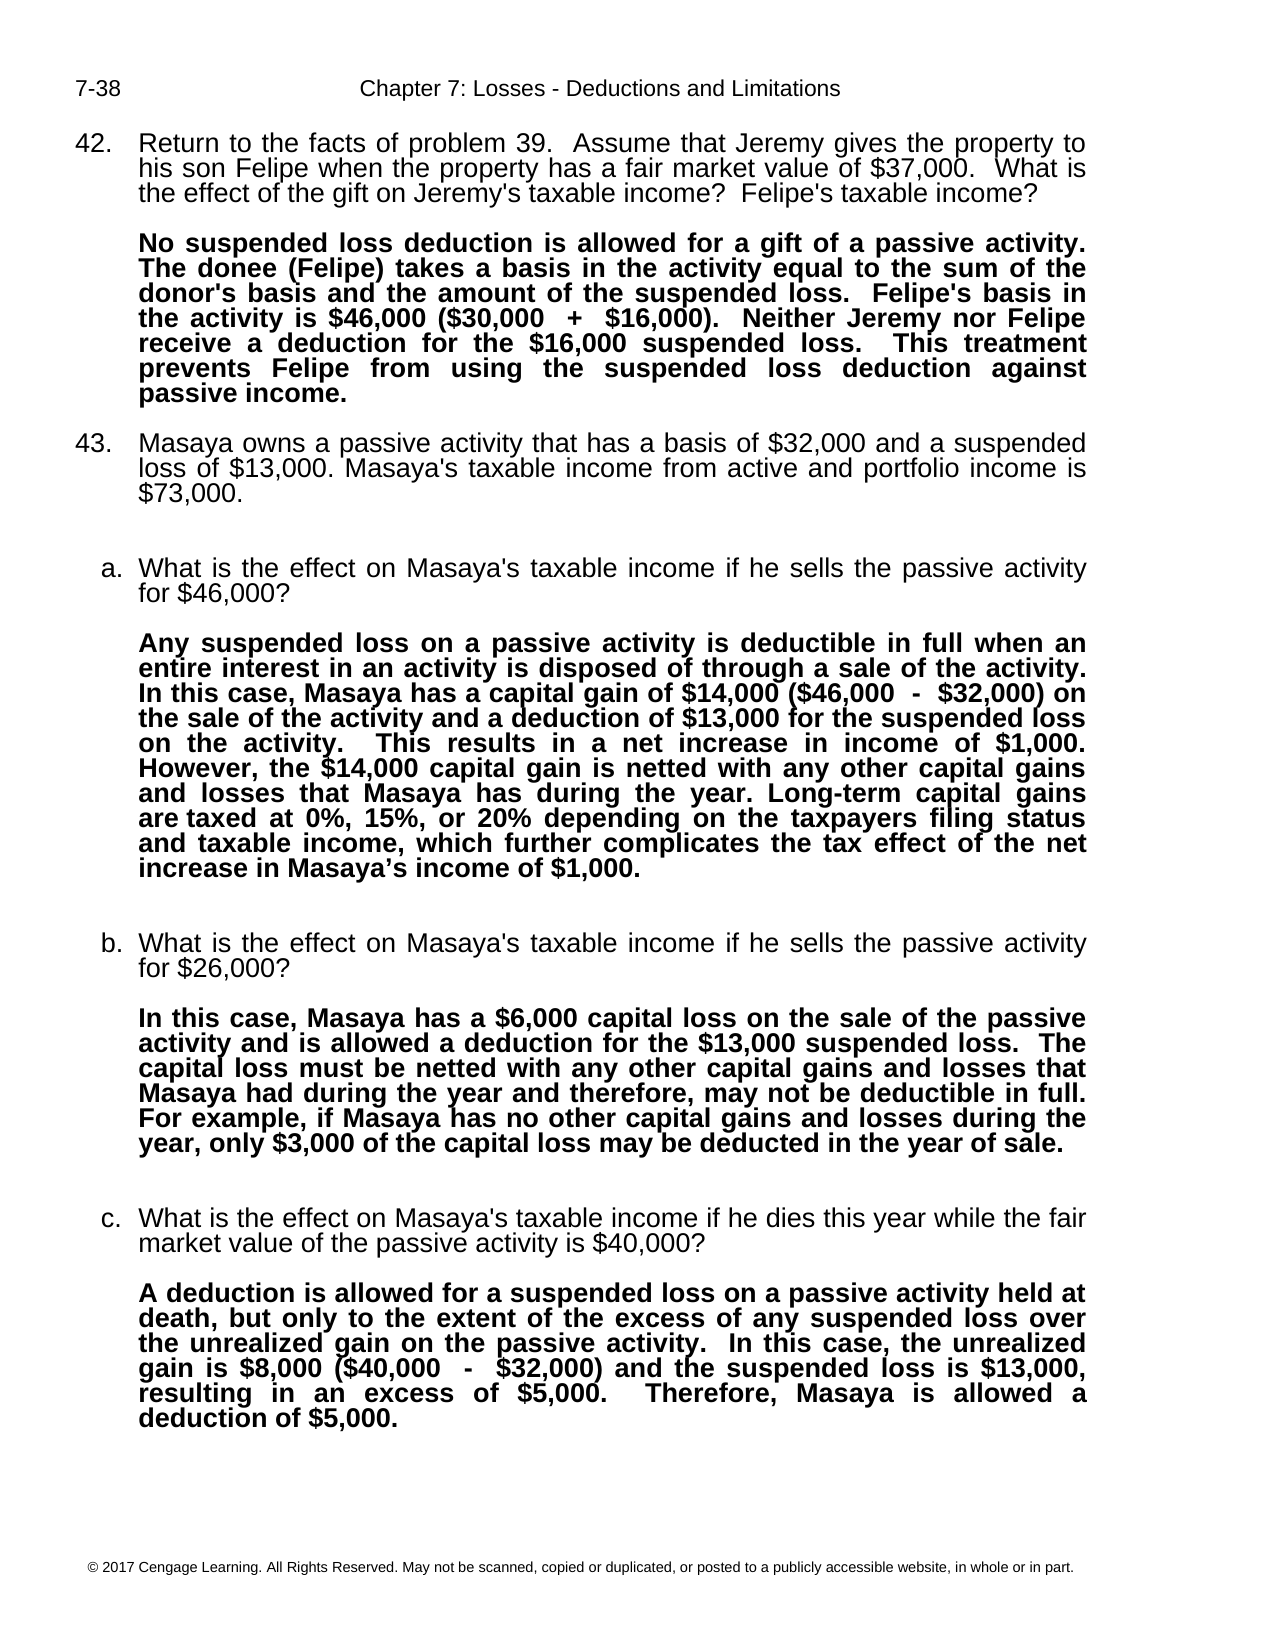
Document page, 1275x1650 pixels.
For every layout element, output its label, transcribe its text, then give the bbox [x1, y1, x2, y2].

text 42. Return to the facts of problem 39. Assume that Jeremy gives the property to his son Felipe when the property has a fair market value of $37,000. What is the effect of the gift on Jeremy's taxable income? Felipe's taxable income? [75, 132, 1087, 207]
text A deduction is allowed for a suspended loss on a passive activity held at death, but only to the extent of the excess of any suspended loss over the unrealized gain on the passive activity. In this case, the unrealized gain is $8,000 ($40,000 - $32,000) and the suspended loss is $13,000, resulting in an excess of $5,000. Therefore, Masaya is allowed a deduction of $5,000. [75, 1282, 1087, 1432]
text Any suspended loss on a passive activity is deductible in full when an entire interest in an activity is disposed of through a sale of the activity. In this case, Masaya has a capital gain of $14,000 ($46,000 - $32,000) on the sale of the activity and a deduction of $13,000 for the suspended loss on the activity. This results in a net increase in income of $1,000. However, the $14,000 capital gain is netted with any other capital gains and losses that Masaya has during the year. Long-term capital gains are taxed at 0%, 15%, or 20% depending on the taxpayers filing status and taxable income, which further complicates the tax effect of the net increase in Masaya’s income of $1,000. [75, 632, 1087, 882]
text In this case, Masaya has a $6,000 capital loss on the sale of the passive activity and is allowed a deduction for the $13,000 suspended loss. The capital loss must be netted with any other capital gains and losses that Masaya had during the year and therefore, may not be deductible in full. For example, if Masaya has no other capital gains and losses during the year, only $3,000 of the capital loss may be deducted in the year of sale. [75, 1007, 1087, 1157]
text c. What is the effect on Masaya's taxable income if he dies this year while the fair market value of the passive activity is $40,000? [101, 1207, 1087, 1257]
text b. What is the effect on Masaya's taxable income if he sells the passive activity for $26,000? [101, 932, 1087, 982]
text 43. Masaya owns a passive activity that has a basis of $32,000 and a suspended loss of $13,000. Masaya's taxable income from active and portfolio income is $73,000. [75, 432, 1087, 507]
text No suspended loss deduction is allowed for a gift of a passive activity. The donee (Felipe) takes a basis in the activity equal to the sum of the donor's basis and the amount of the suspended loss. Felipe's basis in the activity is $46,000 ($30,000 + $16,000). Neither Jeremy nor Felipe receive a deduction for the $16,000 suspended loss. This treatment prevents Felipe from using the suspended loss deduction against passive income. [75, 232, 1087, 407]
text a. What is the effect on Masaya's taxable income if he sells the passive activity for $46,000? [101, 557, 1087, 607]
